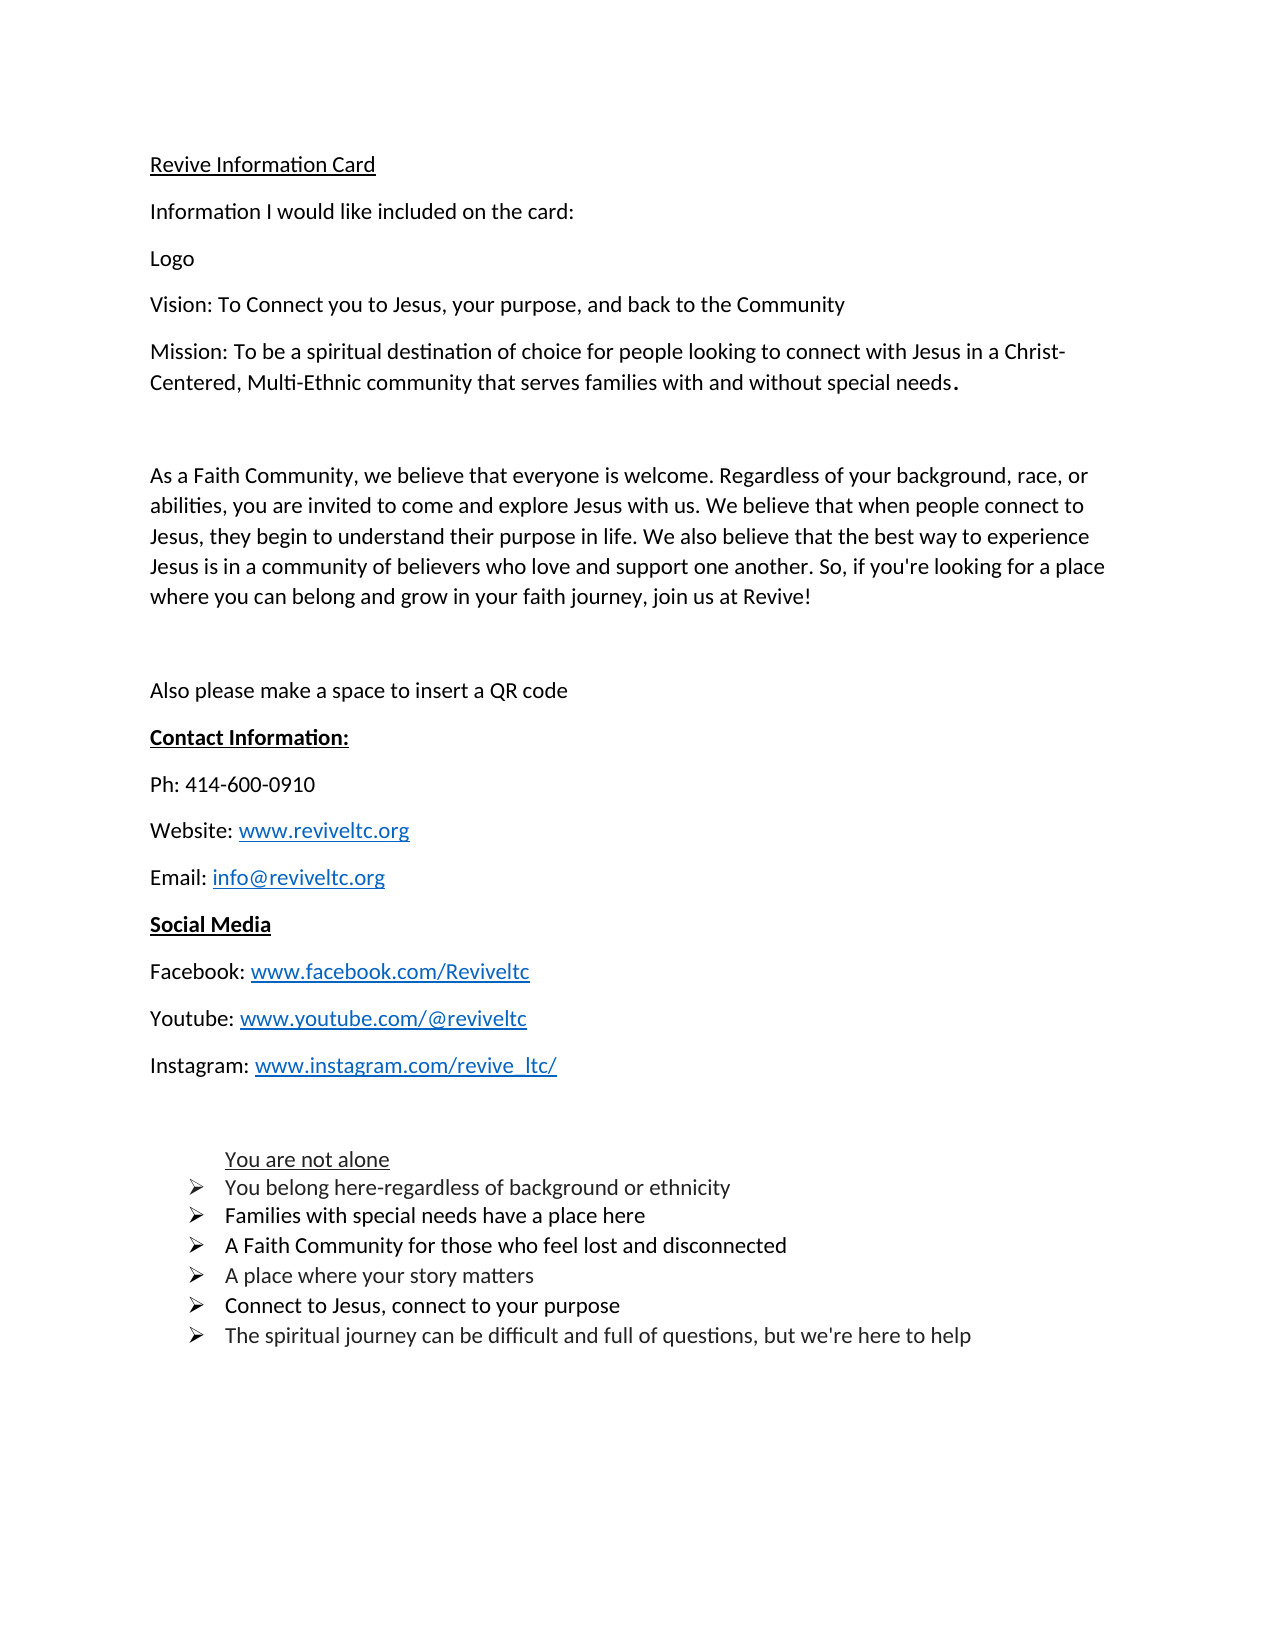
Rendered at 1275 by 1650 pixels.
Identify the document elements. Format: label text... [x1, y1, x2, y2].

text Mission: To be a spiritual destination of choice for people looking to connect with Jesus in a Christ-Centered, Multi-Ethnic community that serves families with and without special needs. [150, 337, 1125, 396]
text Logo [150, 244, 1125, 272]
text Instagram: www.instagram.com/revive_ltc/ [150, 1051, 1125, 1079]
list A place where your story matters [187, 1261, 1125, 1289]
text Facebook: www.facebook.com/Reviveltc [150, 957, 1125, 985]
list You belong here-regardless of background or ethnicity [187, 1173, 1125, 1201]
text Contact Information: [150, 723, 1125, 751]
text Ph: 414-600-0910 [150, 770, 1125, 798]
list You are not alone [225, 1145, 1125, 1173]
text Information I would like included on the card: [150, 197, 1125, 225]
text Email: info@reviveltc.org [150, 863, 1125, 892]
list Connect to Jesus, connect to your purpose [187, 1291, 1125, 1319]
text Social Media [150, 910, 1125, 938]
list The spiritual journey can be difficult and full of questions, but we're here to help [187, 1322, 1125, 1350]
list Families with special needs have a place here [187, 1201, 1125, 1229]
text Website: www.reviveltc.org [150, 817, 1125, 845]
text Youtube: www.youtube.com/@reviveltc [150, 1004, 1125, 1032]
list A Faith Community for those who feel lost and disconnected [187, 1231, 1125, 1259]
text Revive Information Card [150, 150, 1125, 178]
text As a Faith Community, we believe that everyone is welcome. Regardless of your background, race, or abilities, you are invited to come and explore Jesus with us. We believe that when people connect to Jesus, they begin to understand their purpose in life. We also believe that the best way to experience Jesus is in a community of believers who love and support one another. So, if you're looking for a place where you can belong and grow in your faith journey, join us at Revive! [150, 461, 1125, 610]
text Vision: To Connect you to Jesus, your purpose, and back to the Community [150, 291, 1125, 319]
text Also please make a space to insert a QR code [150, 676, 1125, 704]
